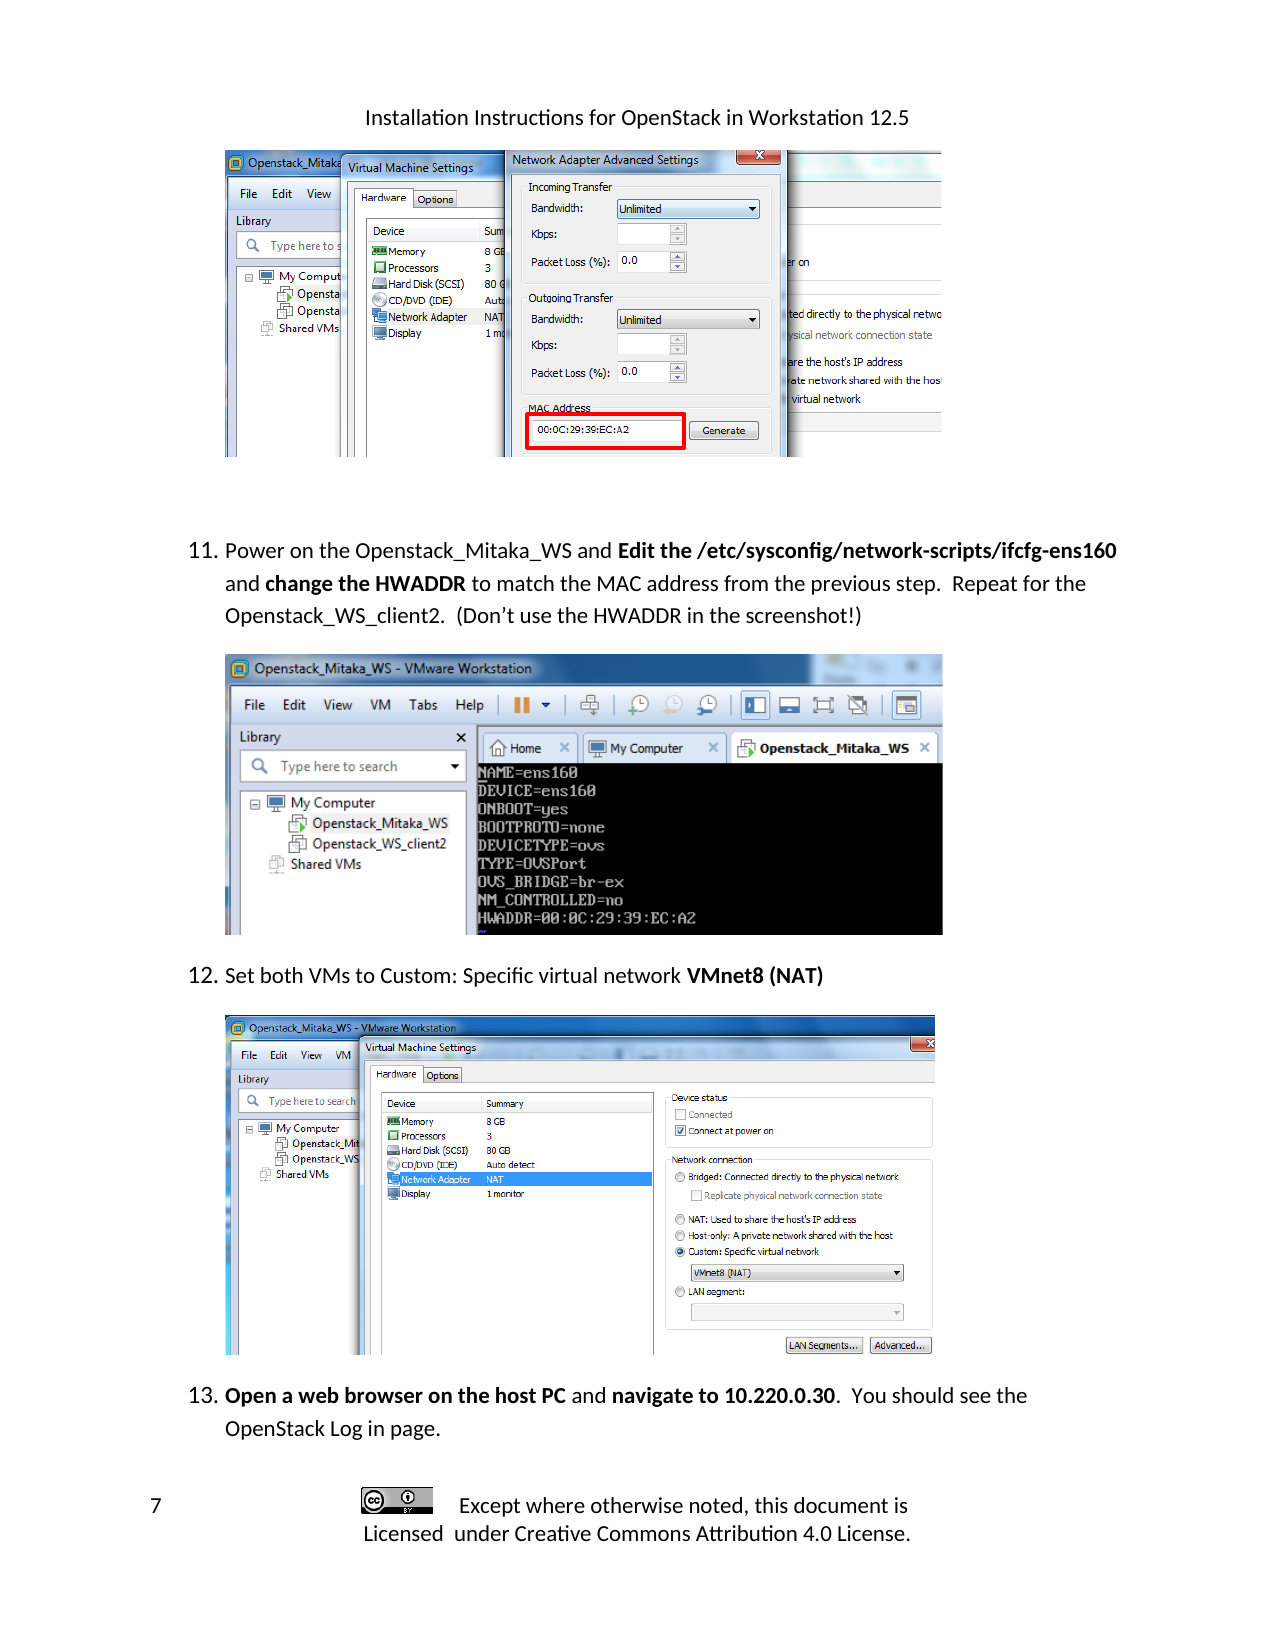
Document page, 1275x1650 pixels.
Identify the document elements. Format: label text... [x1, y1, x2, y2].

picture [361, 1487, 433, 1514]
picture [225, 150, 942, 457]
list Set both VMs to Custom: Specific virtual network VMnet8 (NAT) [187, 960, 1125, 990]
picture [225, 1015, 935, 1355]
list Open a web browser on the host PC and navigate to 10.220.0.30. You should see the OpenStack Log in page. [187, 1380, 1125, 1442]
picture [225, 654, 943, 935]
list Power on the Openstack_Mitaka_WS and Edit the /etc/sysconfig/network-scripts/ifcfg-ens160 and change the HWADDR to match the MAC address from the previous step. Repeat for the Openstack_WS_client2. (Don’t use the HWADDR in the screenshot!) [187, 534, 1125, 629]
